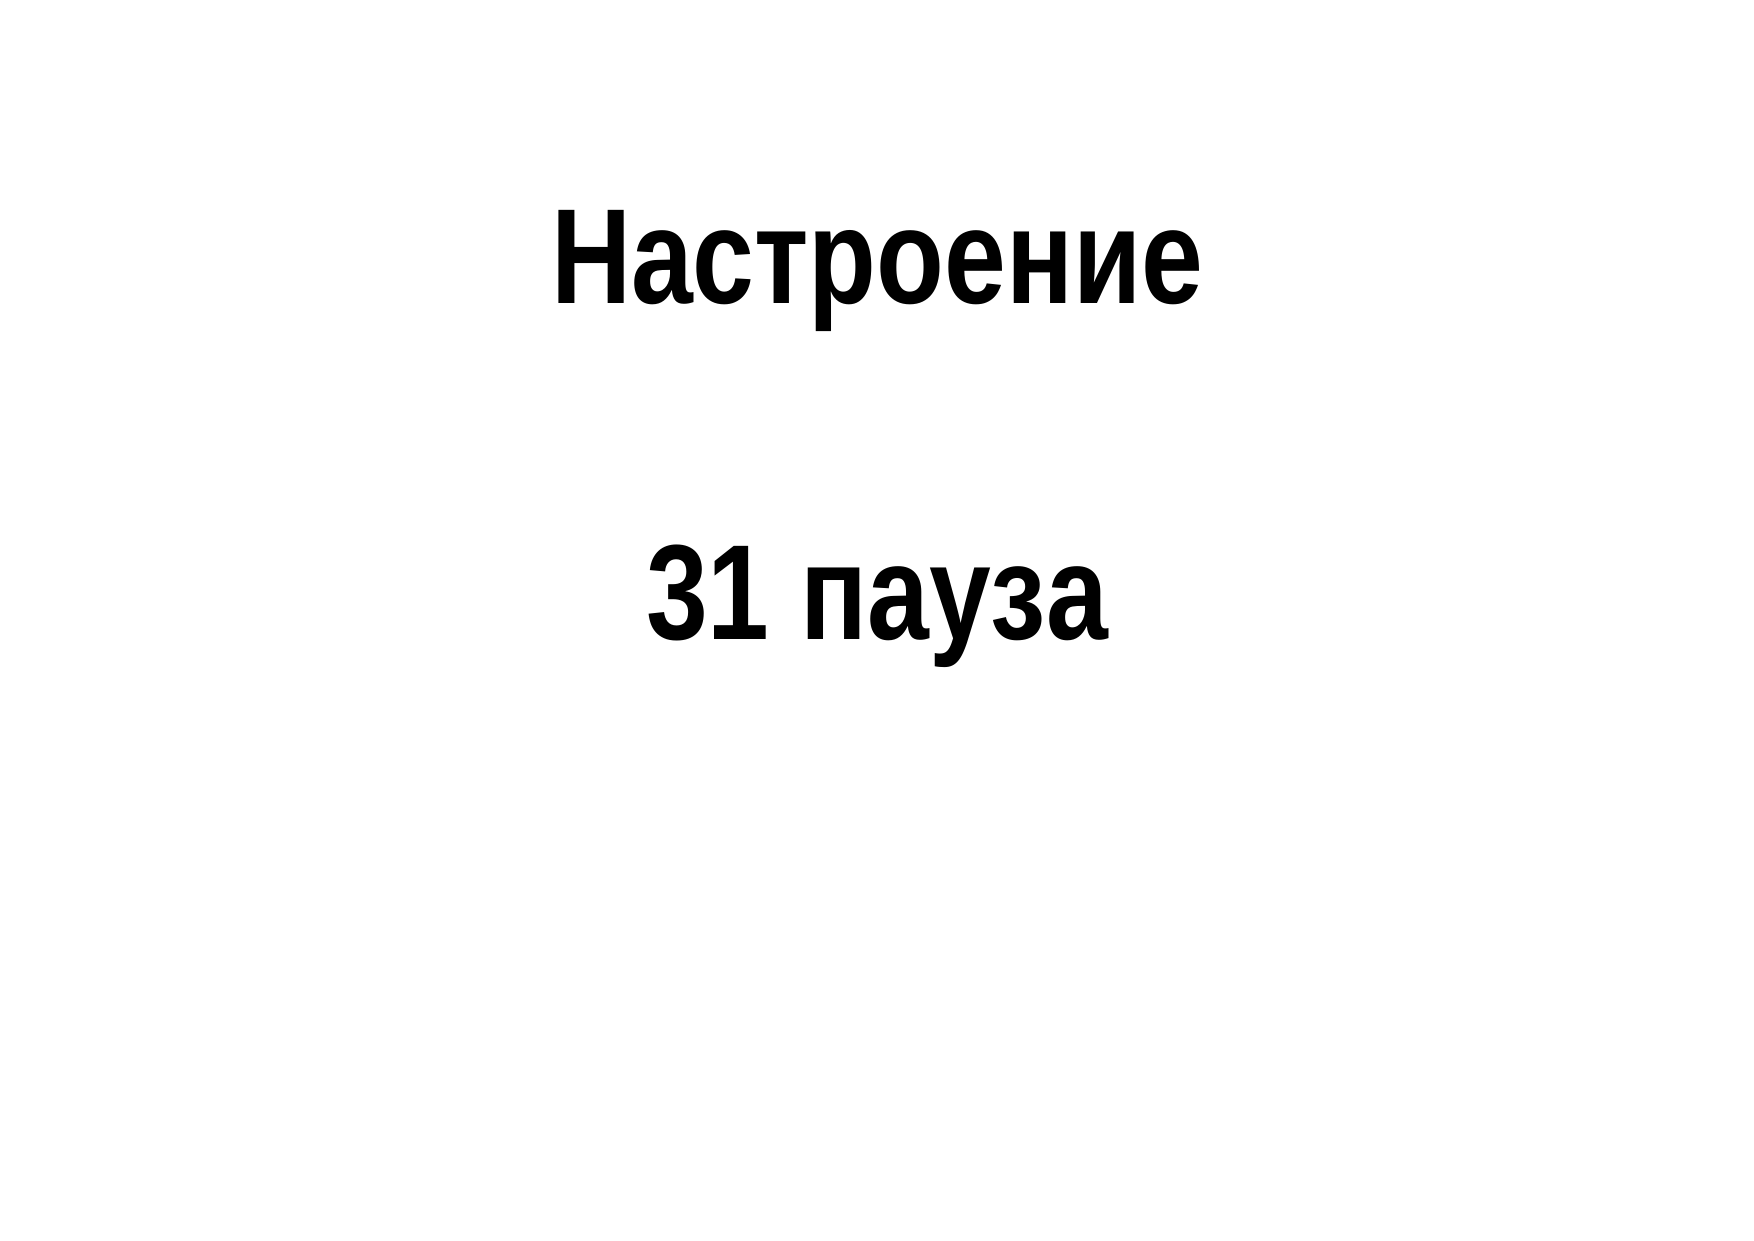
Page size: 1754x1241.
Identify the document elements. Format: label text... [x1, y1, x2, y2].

text Настроение [118, 177, 1636, 333]
text 31 пауза [118, 513, 1636, 668]
